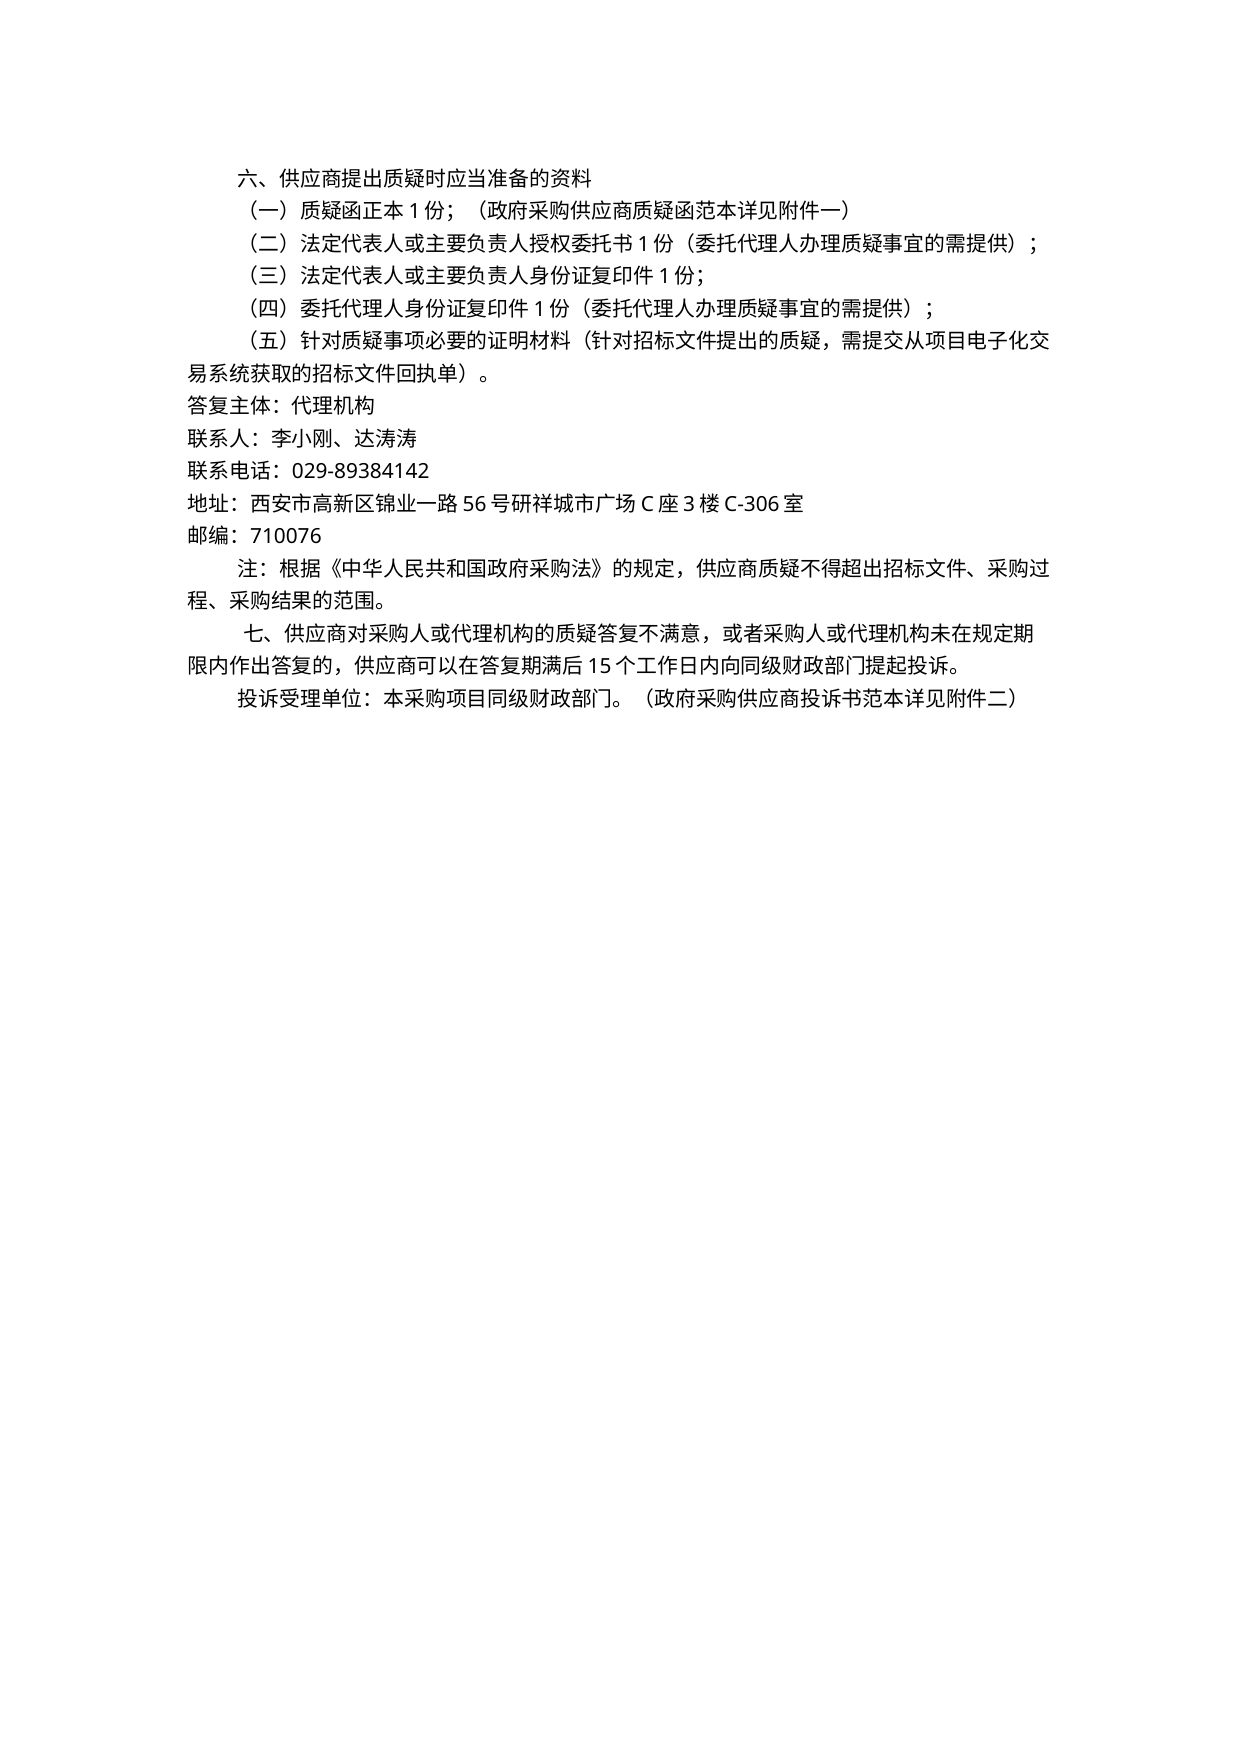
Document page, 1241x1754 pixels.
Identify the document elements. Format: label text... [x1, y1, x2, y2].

text 答复主体：代理机构 [187, 389, 1053, 422]
text 投诉受理单位：本采购项目同级财政部门。（政府采购供应商投诉书范本详见附件二） [187, 682, 1053, 714]
text 联系电话：029-89384142 [187, 454, 1053, 487]
text 邮编：710076 [187, 519, 1053, 552]
text 注：根据《中华人民共和国政府采购法》的规定，供应商质疑不得超出招标文件、采购过程、采购结果的范围。 [187, 552, 1053, 617]
text （三）法定代表人或主要负责人身份证复印件1份； [187, 259, 1053, 292]
text （四）委托代理人身份证复印件1份（委托代理人办理质疑事宜的需提供）； [187, 292, 1053, 324]
text （五）针对质疑事项必要的证明材料（针对招标文件提出的质疑，需提交从项目电子化交易系统获取的招标文件回执单）。 [187, 324, 1053, 389]
text 联系人：李小刚、达涛涛 [187, 422, 1053, 454]
text （一）质疑函正本1份；（政府采购供应商质疑函范本详见附件一） [187, 194, 1053, 227]
text 七、供应商对采购人或代理机构的质疑答复不满意，或者采购人或代理机构未在规定期限内作出答复的，供应商可以在答复期满后15个工作日内向同级财政部门提起投诉。 [187, 617, 1053, 682]
text 地址：西安市高新区锦业一路56号研祥城市广场C座3楼C-306室 [187, 487, 1053, 519]
text （二）法定代表人或主要负责人授权委托书1份（委托代理人办理质疑事宜的需提供）； [187, 227, 1053, 259]
text 六、供应商提出质疑时应当准备的资料 [187, 162, 1053, 194]
